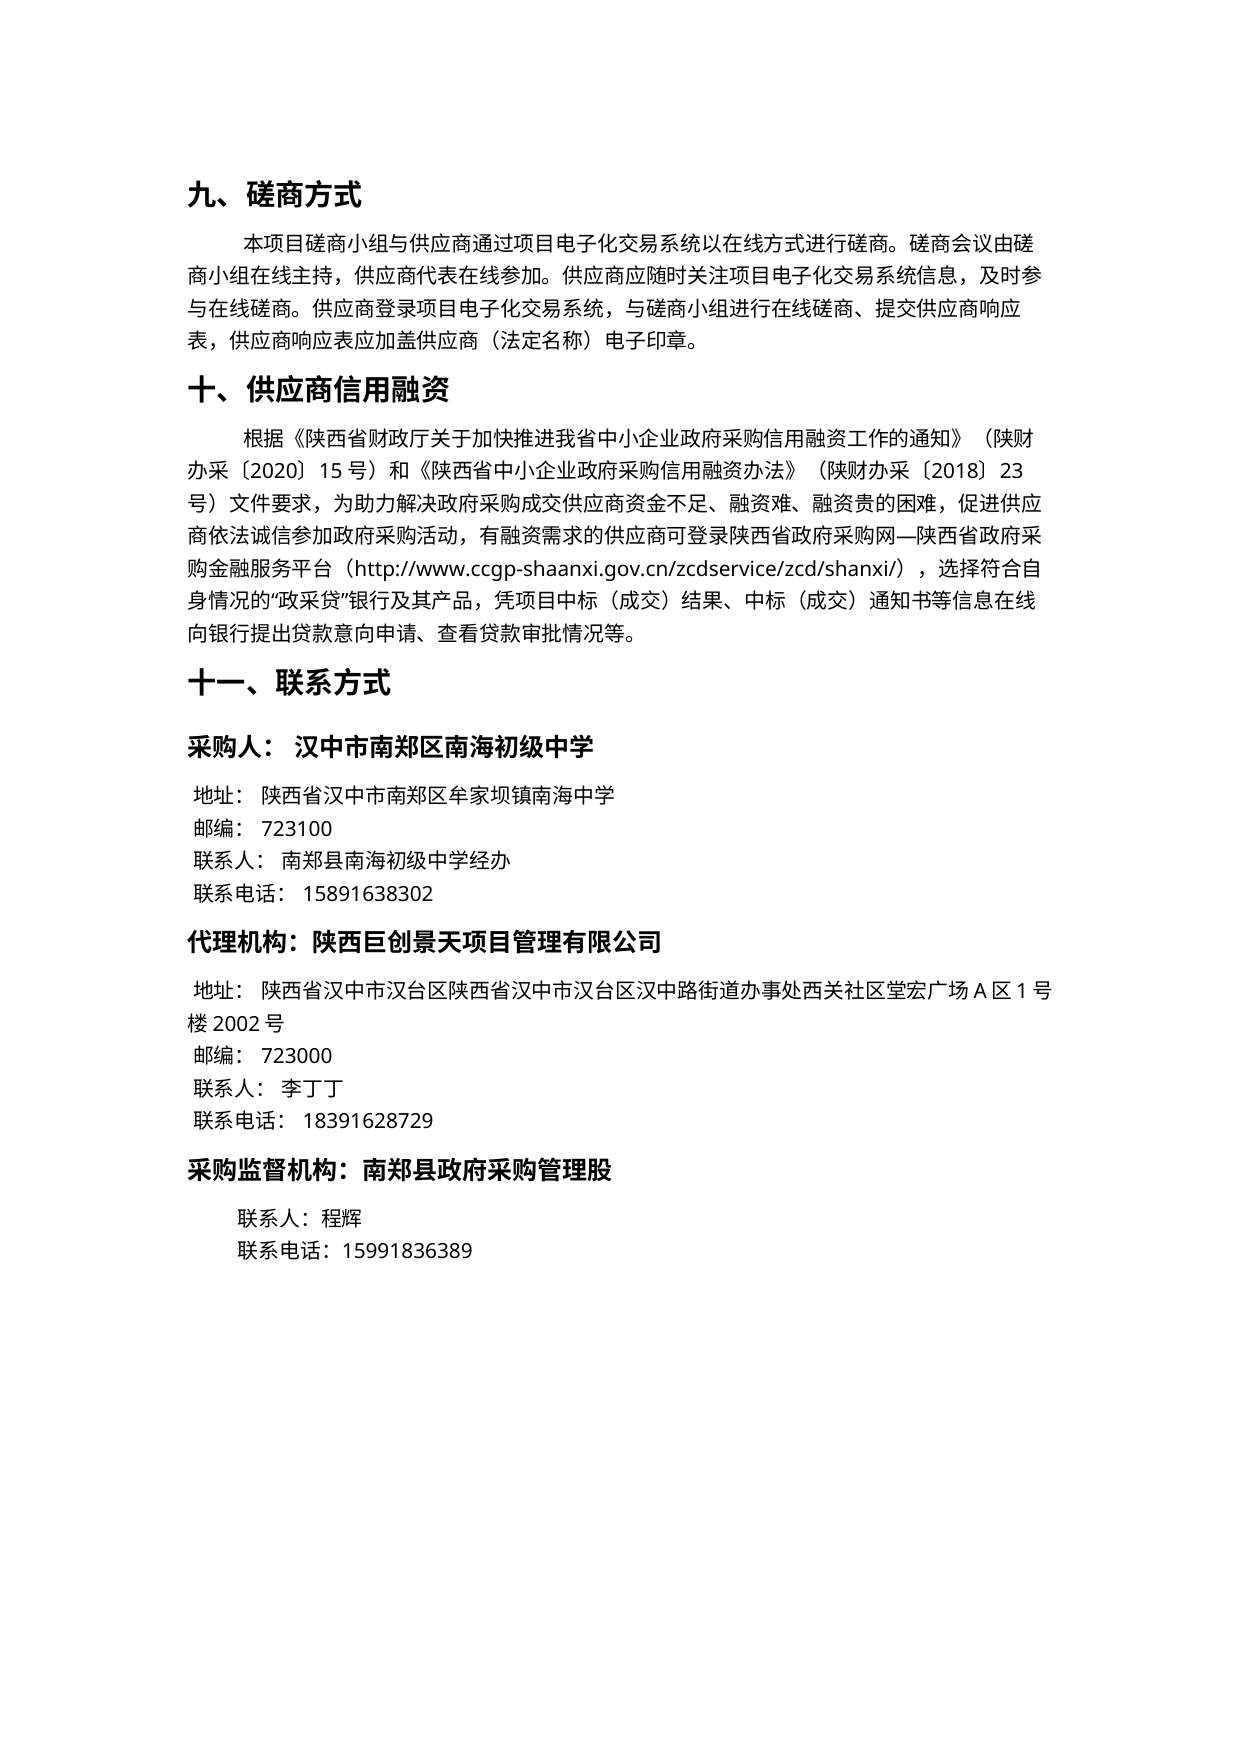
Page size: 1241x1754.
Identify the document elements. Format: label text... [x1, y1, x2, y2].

text 根据《陕西省财政厅关于加快推进我省中小企业政府采购信用融资工作的通知》（陕财办采〔2020〕15 号）和《陕西省中小企业政府采购信用融资办法》（陕财办采〔2018〕23 号）文件要求，为助力解决政府采购成交供应商资金不足、融资难、融资贵的困难，促进供应商依法诚信参加政府采购活动，有融资需求的供应商可登录陕西省政府采购网—陕西省政府采购金融服务平台（http://www.ccgp-shaanxi.gov.cn/zcdservice/zcd/shanxi/），选择符合自身情况的“政采贷”银行及其产品，凭项目中标（成交）结果、中标（成交）通知书等信息在线向银行提出贷款意向申请、查看贷款审批情况等。 [187, 422, 1053, 649]
text 九、磋商方式 [187, 162, 1053, 227]
text 联系人： 南郑县南海初级中学经办 [187, 844, 1053, 877]
text 联系电话： 15891638302 [187, 877, 1053, 909]
text 采购人： 汉中市南郑区南海初级中学 [187, 714, 1053, 779]
text 代理机构：陕西巨创景天项目管理有限公司 [187, 909, 1053, 974]
text 邮编： 723000 [187, 1039, 1053, 1072]
text 采购监督机构：南郑县政府采购管理股 [187, 1137, 1053, 1202]
text 本项目磋商小组与供应商通过项目电子化交易系统以在线方式进行磋商。磋商会议由磋商小组在线主持，供应商代表在线参加。供应商应随时关注项目电子化交易系统信息，及时参与在线磋商。供应商登录项目电子化交易系统，与磋商小组进行在线磋商、提交供应商响应表，供应商响应表应加盖供应商（法定名称）电子印章。 [187, 227, 1053, 357]
text 联系电话：15991836389 [187, 1234, 1053, 1267]
text 联系电话： 18391628729 [187, 1104, 1053, 1137]
text 十一、联系方式 [187, 649, 1053, 714]
text 十、供应商信用融资 [187, 357, 1053, 422]
text 联系人： 李丁丁 [187, 1072, 1053, 1104]
text 联系人：程辉 [187, 1202, 1053, 1234]
text 地址： 陕西省汉中市汉台区陕西省汉中市汉台区汉中路街道办事处西关社区堂宏广场A区1号楼2002号 [187, 974, 1053, 1039]
text 地址： 陕西省汉中市南郑区牟家坝镇南海中学 [187, 779, 1053, 812]
text 邮编： 723100 [187, 812, 1053, 844]
